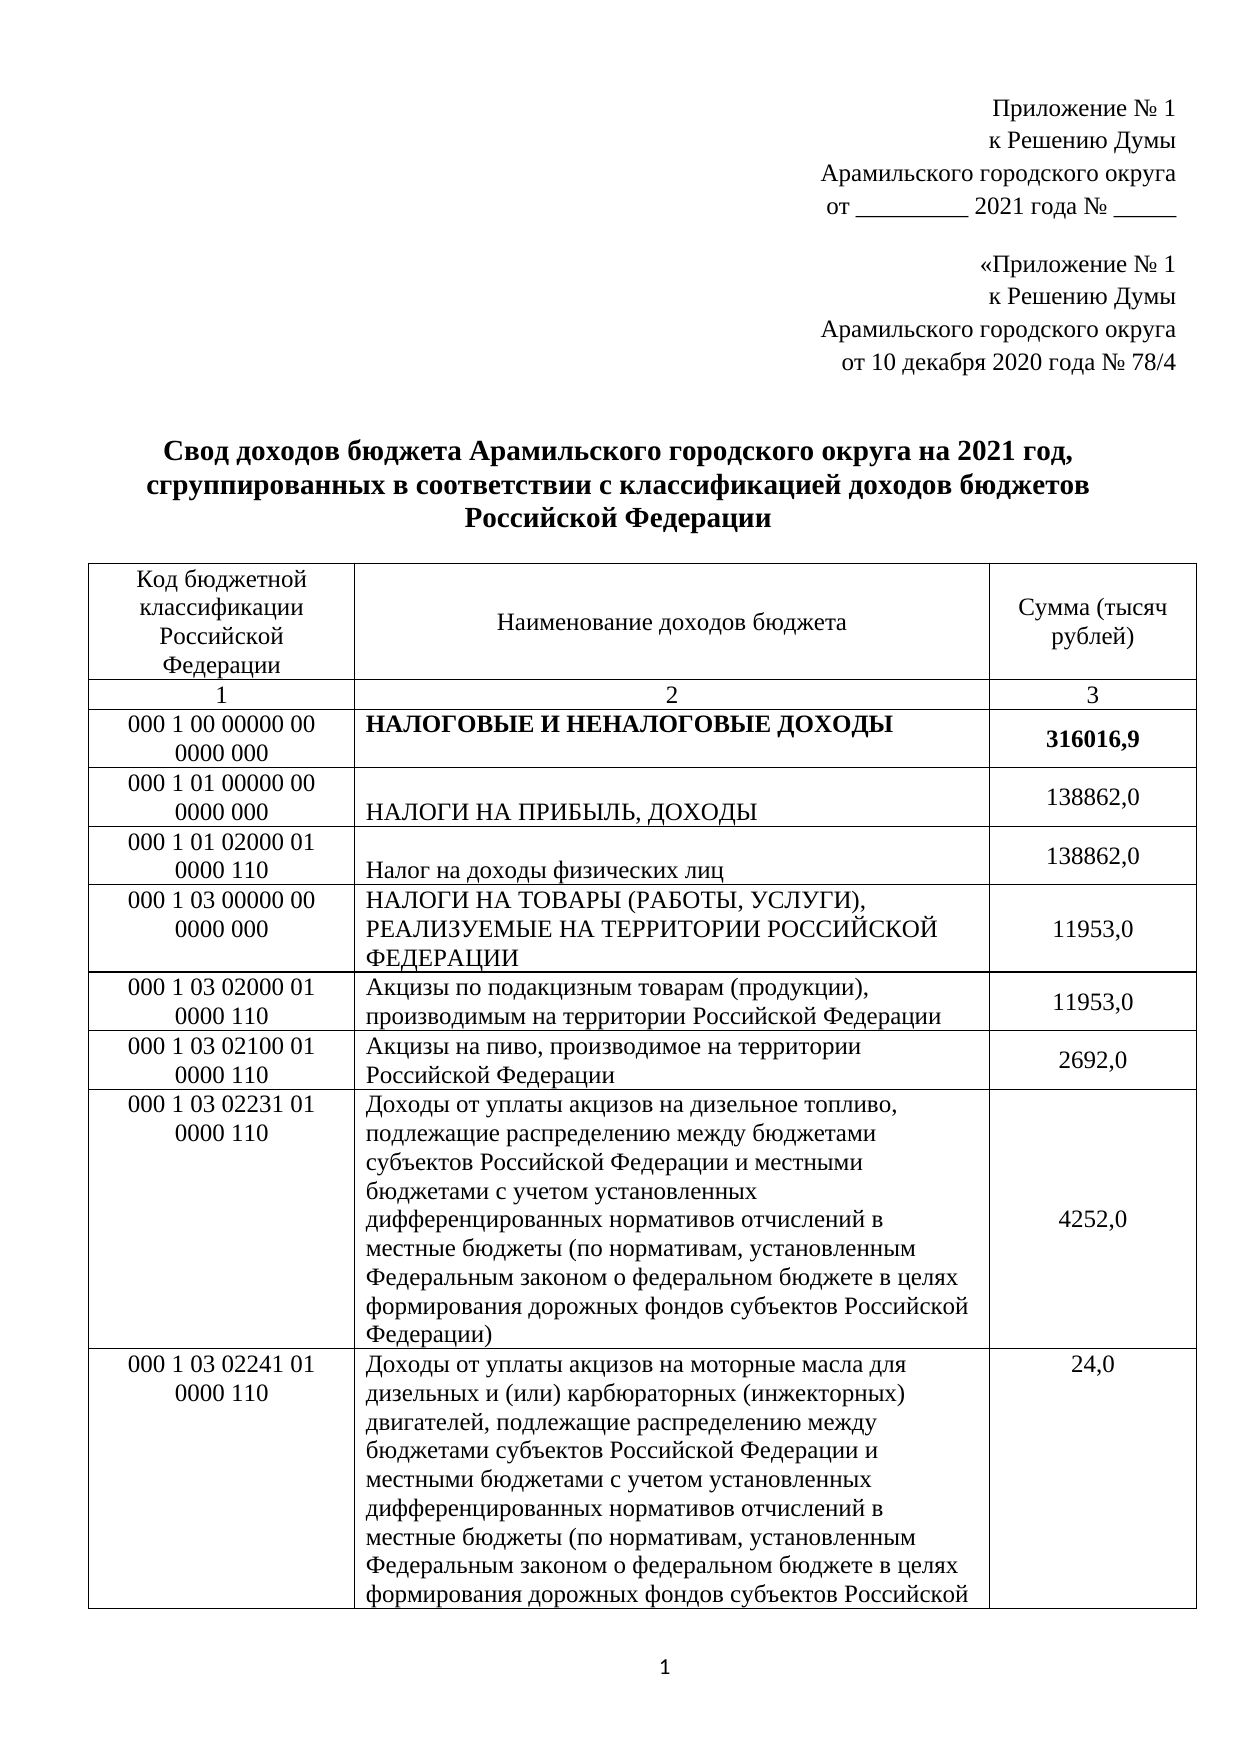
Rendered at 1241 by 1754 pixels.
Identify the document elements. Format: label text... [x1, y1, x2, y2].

table_cell Арамильского городского округа [74, 154, 1187, 187]
table_cell 000 1 01 02000 01 0000 110 [89, 827, 354, 884]
table_cell 316016,9 [990, 710, 1196, 767]
table_cell 2 [355, 680, 989, 708]
table_cell Сумма (тысяч рублей) [990, 564, 1196, 679]
table_cell Код бюджетной классификации Российской Федерации [89, 564, 354, 679]
table_cell 138862,0 [990, 827, 1196, 884]
table_cell к Решению Думы [74, 121, 1187, 154]
table_cell от 10 декабря 2020 года № 78/4 [74, 343, 1187, 376]
table_cell 000 1 03 02100 01 0000 110 [89, 1031, 354, 1088]
table_cell Акцизы по подакцизным товарам (продукции), производимым на территории Российской Федерации [355, 973, 989, 1030]
table_cell 1 [89, 680, 354, 708]
table_cell 138862,0 [990, 768, 1196, 826]
table_cell 11953,0 [990, 885, 1196, 971]
table_cell Доходы от уплаты акцизов на дизельное топливо, подлежащие распределению между бюджетами субъектов Российской Федерации и местными бюджетами с учетом установленных дифференцированных нормативов отчислений в местные бюджеты (по нормативам, установленным Федеральным законом о федеральном бюджете в целях формирования дорожных фондов субъектов Российской Федерации) [355, 1090, 989, 1348]
table_cell Наименование доходов бюджета [355, 564, 989, 679]
table_cell Акцизы на пиво, производимое на территории Российской Федерации [355, 1031, 989, 1088]
table_cell 11953,0 [990, 973, 1196, 1030]
table_cell Свод доходов бюджета Арамильского городского округа на 2021 год, сгруппированных в соответствии с классификацией доходов бюджетов Российской Федерации [74, 376, 1166, 563]
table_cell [355, 1349, 989, 1608]
table_cell «Приложение № 1 [74, 220, 1187, 277]
table_cell Арамильского городского округа [74, 310, 1187, 343]
table_cell 000 1 00 00000 00 0000 000 [89, 710, 354, 767]
table_cell НАЛОГИ НА ПРИБЫЛЬ, ДОХОДЫ [355, 768, 989, 826]
table_cell 000 1 03 02000 01 0000 110 [89, 973, 354, 1030]
table_cell НАЛОГОВЫЕ И НЕНАЛОГОВЫЕ ДОХОДЫ [355, 710, 989, 767]
table_cell 4252,0 [990, 1090, 1196, 1348]
table_cell 2692,0 [990, 1031, 1196, 1088]
table_cell 000 1 03 00000 00 0000 000 [89, 885, 354, 971]
table_cell к Решению Думы [74, 278, 1187, 310]
table_cell 000 1 01 00000 00 0000 000 [89, 768, 354, 826]
table_cell 000 1 03 02231 01 0000 110 [89, 1090, 354, 1348]
table_cell 24,0 [990, 1349, 1196, 1608]
table_cell 3 [990, 680, 1196, 708]
table_header Приложение № 1 [74, 89, 1187, 121]
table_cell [89, 1349, 354, 1608]
table_cell НАЛОГИ НА ТОВАРЫ (РАБОТЫ, УСЛУГИ), РЕАЛИЗУЕМЫЕ НА ТЕРРИТОРИИ РОССИЙСКОЙ ФЕДЕРАЦИИ [355, 885, 989, 971]
table_cell от _________ 2021 года № _____ [74, 187, 1187, 220]
table_cell Налог на доходы физических лиц [355, 827, 989, 884]
